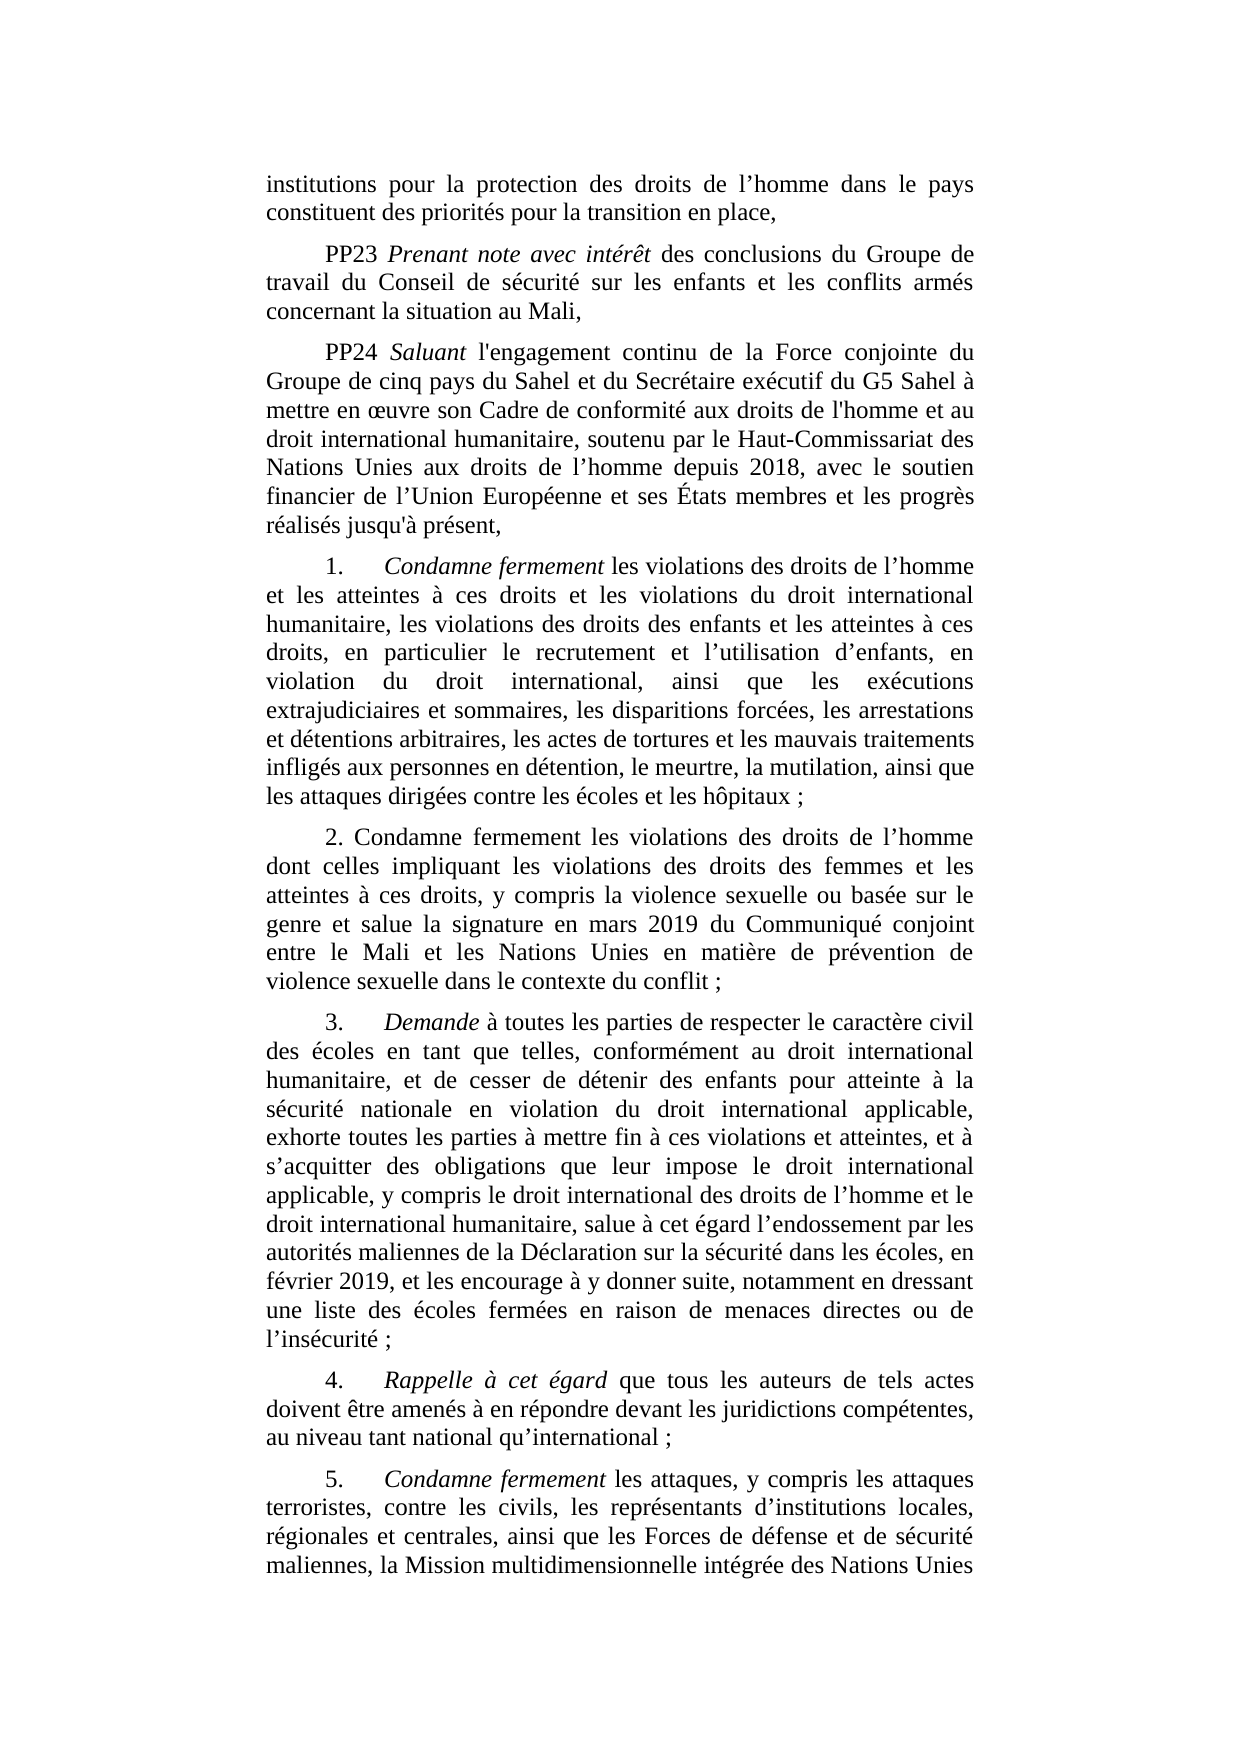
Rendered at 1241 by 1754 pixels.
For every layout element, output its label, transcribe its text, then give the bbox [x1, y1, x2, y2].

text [266, 1464, 974, 1579]
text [266, 169, 974, 226]
text 1. Condamne fermement les violations des droits de l’homme et les atteintes à ces droits et les violations du droit international humanitaire, les violations des droits des enfants et les atteintes à ces droits, en particulier le recrutement et l’utilisation d’enfants, en violation du droit international, ainsi que les exécutions extrajudiciaires et sommaires, les disparitions forcées, les arrestations et détentions arbitraires, les actes de tortures et les mauvais traitements infligés aux personnes en détention, le meurtre, la mutilation, ainsi que les attaques dirigées contre les écoles et les hôpitaux ; [266, 551, 974, 810]
text 2. Condamne fermement les violations des droits de l’homme dont celles impliquant les violations des droits des femmes et les atteintes à ces droits, y compris la violence sexuelle ou basée sur le genre et salue la signature en mars 2019 du Communiqué conjoint entre le Mali et les Nations Unies en matière de prévention de violence sexuelle dans le contexte du conflit ; [266, 822, 974, 995]
text PP23 Prenant note avec intérêt des conclusions du Groupe de travail du Conseil de sécurité sur les enfants et les conflits armés concernant la situation au Mali, [266, 239, 974, 325]
text 4. Rappelle à cet égard que tous les auteurs de tels actes doivent être amenés à en répondre devant les juridictions compétentes, au niveau tant national qu’international ; [266, 1365, 974, 1451]
text 3. Demande à toutes les parties de respecter le caractère civil des écoles en tant que telles, conformément au droit international humanitaire, et de cesser de détenir des enfants pour atteinte à la sécurité nationale en violation du droit international applicable, exhorte toutes les parties à mettre fin à ces violations et atteintes, et à s’acquitter des obligations que leur impose le droit international applicable, y compris le droit international des droits de l’homme et le droit international humanitaire, salue à cet égard l’endossement par les autorités maliennes de la Déclaration sur la sécurité dans les écoles, en février 2019, et les encourage à y donner suite, notamment en dressant une liste des écoles fermées en raison de menaces directes ou de l’insécurité ; [266, 1007, 974, 1352]
text PP24 Saluant l'engagement continu de la Force conjointe du Groupe de cinq pays du Sahel et du Secrétaire exécutif du G5 Sahel à mettre en œuvre son Cadre de conformité aux droits de l'homme et au droit international humanitaire, soutenu par le Haut-Commissariat des Nations Unies aux droits de l’homme depuis 2018, avec le soutien financier de l’Union Européenne et ses États membres et les progrès réalisés jusqu'à présent, [266, 337, 974, 539]
